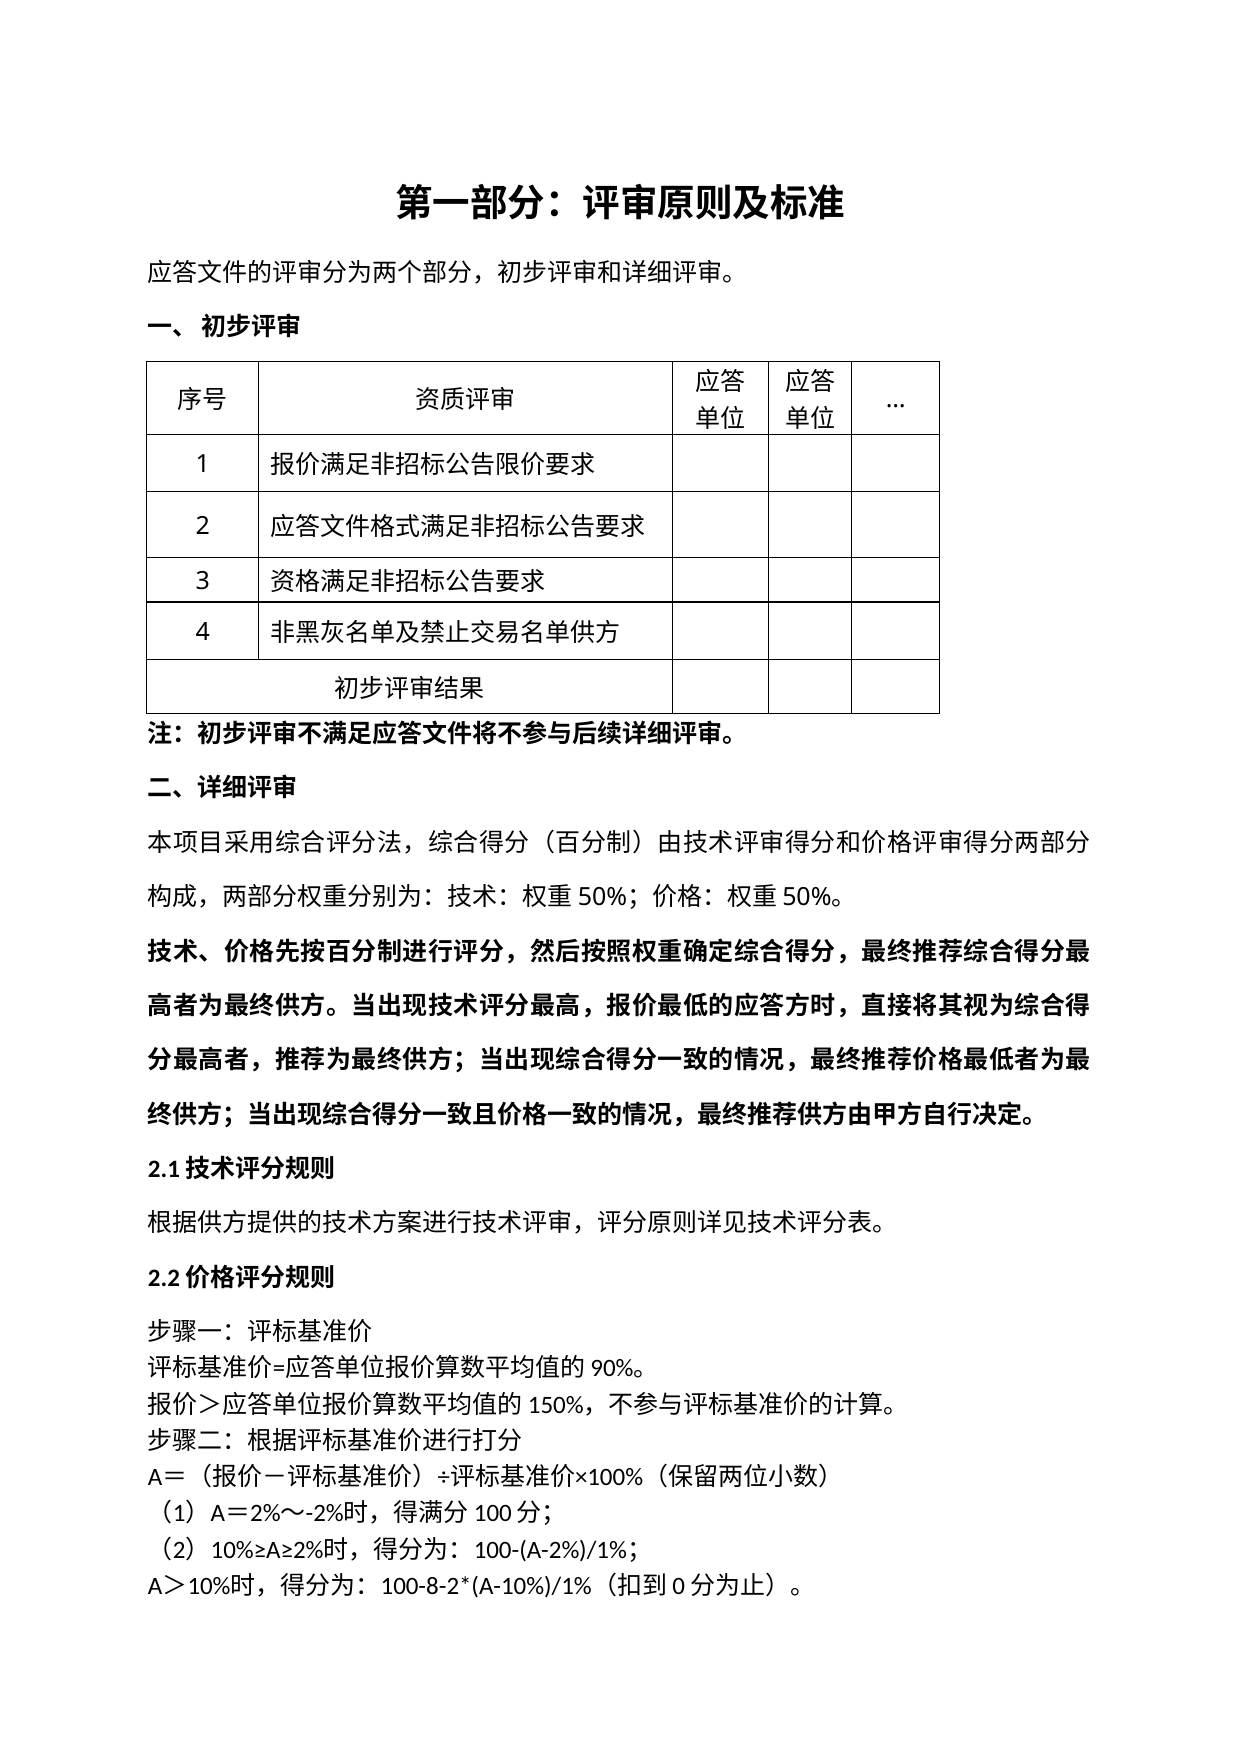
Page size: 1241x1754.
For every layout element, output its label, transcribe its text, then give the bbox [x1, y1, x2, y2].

text （1）A＝2%～-2%时，得满分100分； [148, 1493, 1092, 1529]
table_cell [852, 603, 939, 659]
text 评标基准价=应答单位报价算数平均值的90%。 [148, 1348, 1092, 1384]
text 步骤一：评标基准价 [148, 1312, 1092, 1348]
text 步骤二：根据评标基准价进行打分 [148, 1420, 1092, 1457]
table_cell 初步评审结果 [147, 660, 672, 712]
text 2.1技术评分规则 [148, 1148, 1092, 1185]
text 技术、价格先按百分制进行评分，然后按照权重确定综合得分，最终推荐综合得分最高者为最终供方。当出现技术评分最高，报价最低的应答方时，直接将其视为综合得分最高者，推荐为最终供方；当出现综合得分一致的情况，最终推荐价格最低者为最终供方；当出现综合得分一致且价格一致的情况，最终推荐供方由甲方自行决定。 [148, 931, 1092, 1130]
table_cell 非黑灰名单及禁止交易名单供方 [259, 603, 672, 659]
table_cell [673, 435, 768, 491]
text 根据供方提供的技术方案进行技术评审，评分原则详见技术评分表。 [148, 1203, 1092, 1239]
table_cell [673, 492, 768, 557]
table_cell [852, 435, 939, 491]
table_cell 资格满足非招标公告要求 [259, 558, 672, 601]
text （2）10%≥A≥2%时，得分为：100-(A-2%)/1%； [148, 1529, 1092, 1565]
table_cell [769, 492, 851, 557]
table_header 应答单位 [769, 362, 851, 434]
table_cell [673, 660, 768, 712]
table_header 序号 [147, 362, 258, 434]
table_header 应答单位 [673, 362, 768, 434]
table_cell [673, 603, 768, 659]
text 2.2价格评分规则 [148, 1257, 1092, 1293]
table_cell [769, 435, 851, 491]
table_header … [852, 362, 939, 434]
table_cell 3 [147, 558, 258, 601]
table_cell [769, 603, 851, 659]
table_cell 1 [147, 435, 258, 491]
table_cell [673, 558, 768, 601]
table_cell [769, 558, 851, 601]
table_cell [769, 660, 851, 712]
table_cell [852, 558, 939, 601]
table_cell 4 [147, 603, 258, 659]
text 注：初步评审不满足应答文件将不参与后续详细评审。 [148, 713, 1092, 750]
table_cell 2 [147, 492, 258, 557]
text 报价＞应答单位报价算数平均值的150%，不参与评标基准价的计算。 [148, 1384, 1092, 1420]
list 初步评审 [148, 306, 1092, 343]
table_header 资质评审 [259, 362, 672, 434]
text 第一部分：评审原则及标准 [148, 173, 1092, 227]
text 本项目采用综合评分法，综合得分（百分制）由技术评审得分和价格评审得分两部分构成，两部分权重分别为：技术：权重50%；价格：权重50%。 [148, 822, 1092, 913]
table_cell 报价满足非招标公告限价要求 [259, 435, 672, 491]
text A＝（报价－评标基准价）÷评标基准价×100%（保留两位小数） [148, 1457, 1092, 1493]
text 应答文件的评审分为两个部分，初步评审和详细评审。 [148, 252, 1092, 288]
text 二、详细评审 [148, 768, 1092, 804]
text A＞10%时，得分为：100-8-2*(A-10%)/1%（扣到0分为止）。 [148, 1565, 1092, 1602]
table_cell [852, 492, 939, 557]
table_cell [852, 660, 939, 712]
table_cell 应答文件格式满足非招标公告要求 [259, 492, 672, 557]
